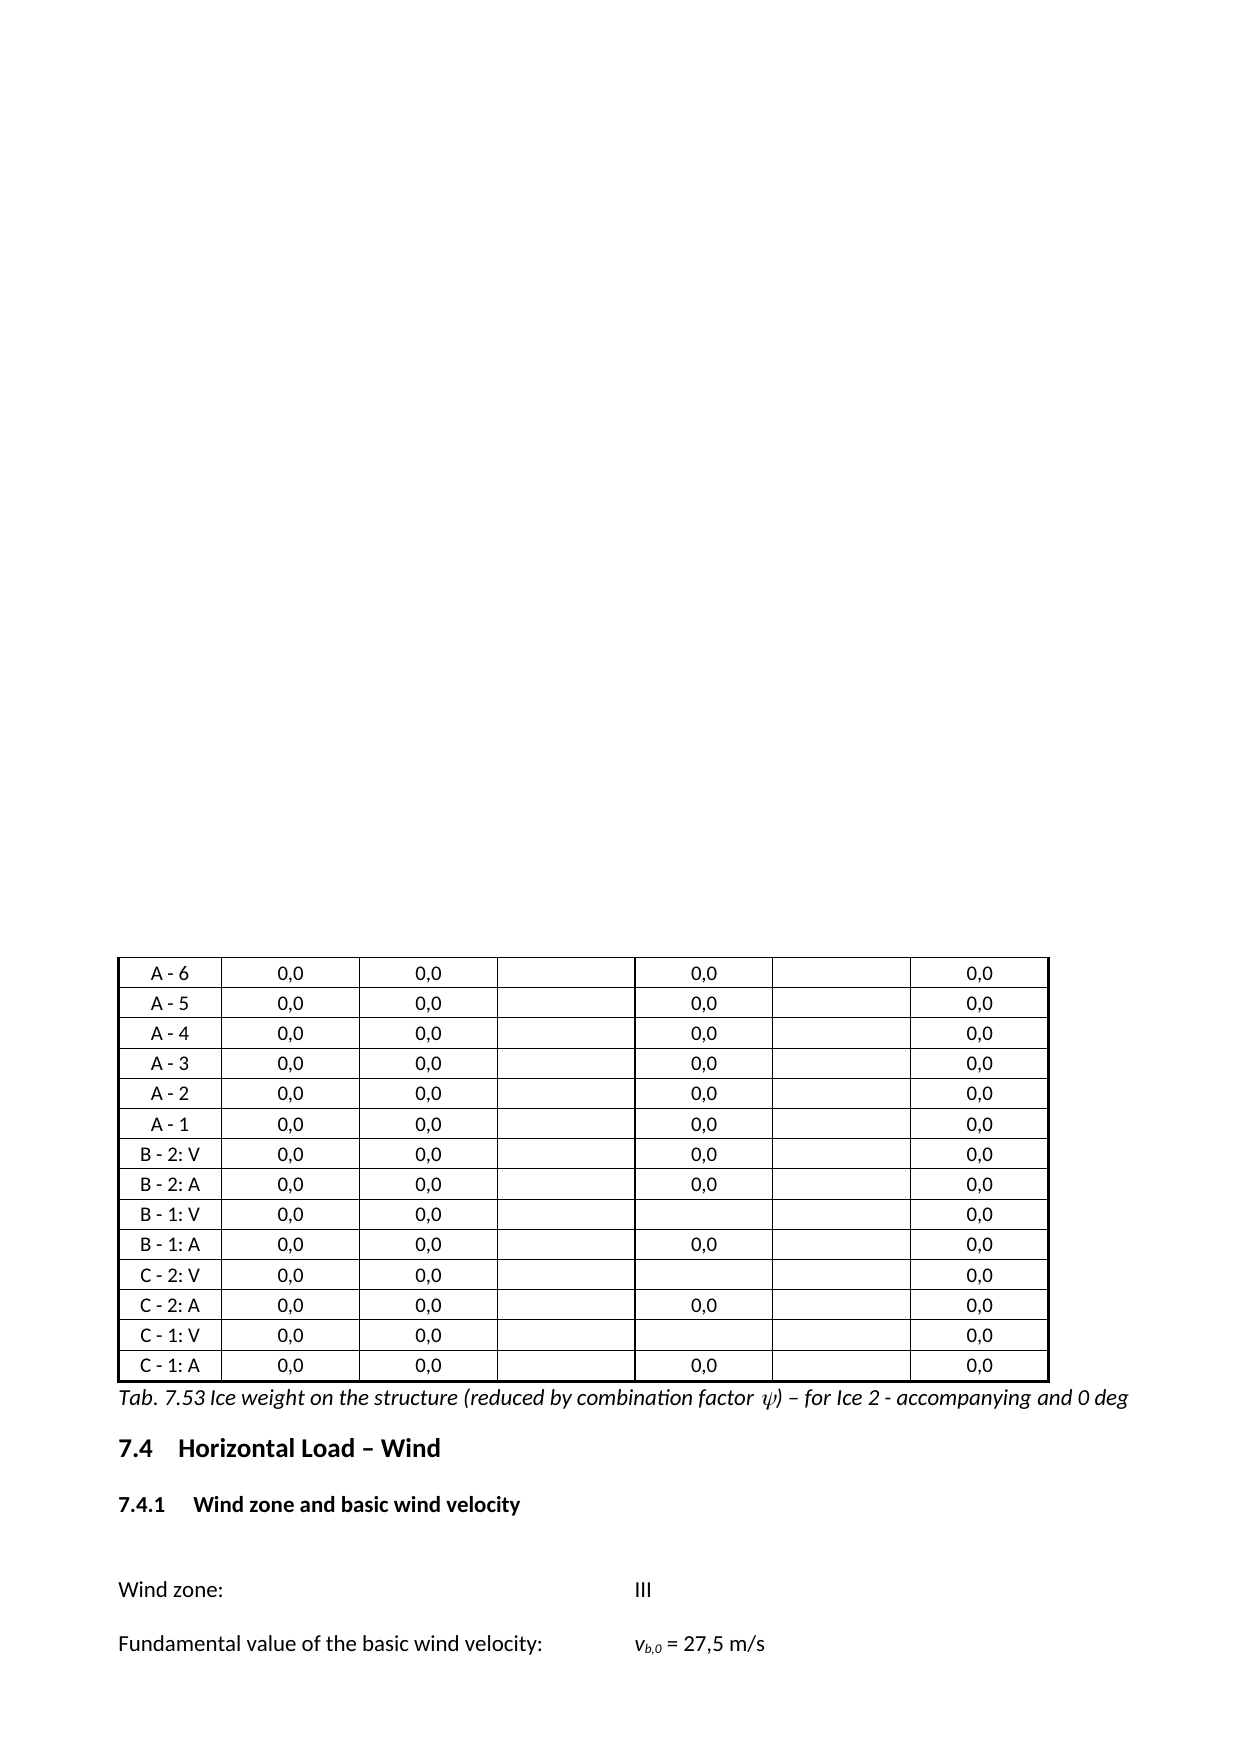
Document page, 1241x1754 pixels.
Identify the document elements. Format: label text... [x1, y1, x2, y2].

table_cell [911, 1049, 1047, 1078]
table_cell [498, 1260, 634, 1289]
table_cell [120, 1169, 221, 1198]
subtitle Wind zone and basic wind velocity [118, 1490, 1146, 1518]
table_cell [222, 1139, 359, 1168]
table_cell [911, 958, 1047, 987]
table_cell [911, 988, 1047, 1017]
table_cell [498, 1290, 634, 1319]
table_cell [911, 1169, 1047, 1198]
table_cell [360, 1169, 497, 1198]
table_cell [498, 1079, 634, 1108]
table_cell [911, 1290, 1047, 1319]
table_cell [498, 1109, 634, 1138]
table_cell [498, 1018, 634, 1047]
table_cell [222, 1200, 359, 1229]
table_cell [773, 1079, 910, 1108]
text Fundamental value of the basic wind velocity: vb,0 = 27,5 m/s [118, 1629, 1146, 1657]
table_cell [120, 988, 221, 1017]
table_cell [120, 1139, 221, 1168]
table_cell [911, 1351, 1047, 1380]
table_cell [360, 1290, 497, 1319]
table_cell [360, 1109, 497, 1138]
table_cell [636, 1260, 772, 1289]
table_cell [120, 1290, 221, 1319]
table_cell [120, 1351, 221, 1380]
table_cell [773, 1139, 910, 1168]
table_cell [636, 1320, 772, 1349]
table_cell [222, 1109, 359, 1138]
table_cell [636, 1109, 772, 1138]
text Wind zone: III [118, 1576, 1146, 1604]
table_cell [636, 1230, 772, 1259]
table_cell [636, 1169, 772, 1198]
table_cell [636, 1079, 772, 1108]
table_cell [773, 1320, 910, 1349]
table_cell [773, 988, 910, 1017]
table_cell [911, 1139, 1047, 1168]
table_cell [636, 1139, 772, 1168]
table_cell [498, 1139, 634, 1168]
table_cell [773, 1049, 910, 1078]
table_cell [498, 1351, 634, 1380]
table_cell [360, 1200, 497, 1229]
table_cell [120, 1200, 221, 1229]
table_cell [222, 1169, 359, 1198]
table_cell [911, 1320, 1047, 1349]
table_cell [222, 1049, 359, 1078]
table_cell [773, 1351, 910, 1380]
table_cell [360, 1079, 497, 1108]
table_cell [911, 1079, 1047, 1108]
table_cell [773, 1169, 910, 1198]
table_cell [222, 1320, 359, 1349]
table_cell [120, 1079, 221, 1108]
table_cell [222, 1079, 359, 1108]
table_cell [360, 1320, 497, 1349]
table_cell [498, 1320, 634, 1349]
subtitle Horizontal Load – Wind [118, 1432, 1146, 1465]
text Tab. 7.32 Ice weight on the structure (reduced by combination factor ) – for Ice 2 - accompanying and 0 deg [118, 1383, 1146, 1411]
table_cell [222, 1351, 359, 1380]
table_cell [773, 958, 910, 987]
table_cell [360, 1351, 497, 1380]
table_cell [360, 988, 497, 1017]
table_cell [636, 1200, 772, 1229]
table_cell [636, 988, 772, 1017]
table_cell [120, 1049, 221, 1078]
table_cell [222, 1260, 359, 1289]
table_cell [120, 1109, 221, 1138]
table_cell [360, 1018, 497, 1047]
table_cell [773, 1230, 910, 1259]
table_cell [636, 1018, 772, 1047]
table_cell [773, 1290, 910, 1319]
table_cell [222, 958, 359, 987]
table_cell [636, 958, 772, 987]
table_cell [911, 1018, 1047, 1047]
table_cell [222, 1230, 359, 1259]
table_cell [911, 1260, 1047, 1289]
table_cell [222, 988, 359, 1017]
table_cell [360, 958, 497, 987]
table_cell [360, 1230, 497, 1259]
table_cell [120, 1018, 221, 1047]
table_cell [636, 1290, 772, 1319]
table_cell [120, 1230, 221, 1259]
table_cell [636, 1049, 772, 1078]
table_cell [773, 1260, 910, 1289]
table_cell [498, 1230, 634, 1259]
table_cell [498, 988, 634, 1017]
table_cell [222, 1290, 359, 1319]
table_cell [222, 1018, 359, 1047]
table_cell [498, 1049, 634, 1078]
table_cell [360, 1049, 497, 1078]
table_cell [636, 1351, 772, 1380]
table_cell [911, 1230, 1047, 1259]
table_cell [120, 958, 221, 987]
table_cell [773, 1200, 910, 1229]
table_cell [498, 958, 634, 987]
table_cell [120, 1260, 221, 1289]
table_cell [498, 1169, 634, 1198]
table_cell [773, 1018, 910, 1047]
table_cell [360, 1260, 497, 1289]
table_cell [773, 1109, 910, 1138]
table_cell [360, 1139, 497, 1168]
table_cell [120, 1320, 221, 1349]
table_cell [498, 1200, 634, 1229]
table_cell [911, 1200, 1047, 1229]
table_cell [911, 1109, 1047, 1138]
